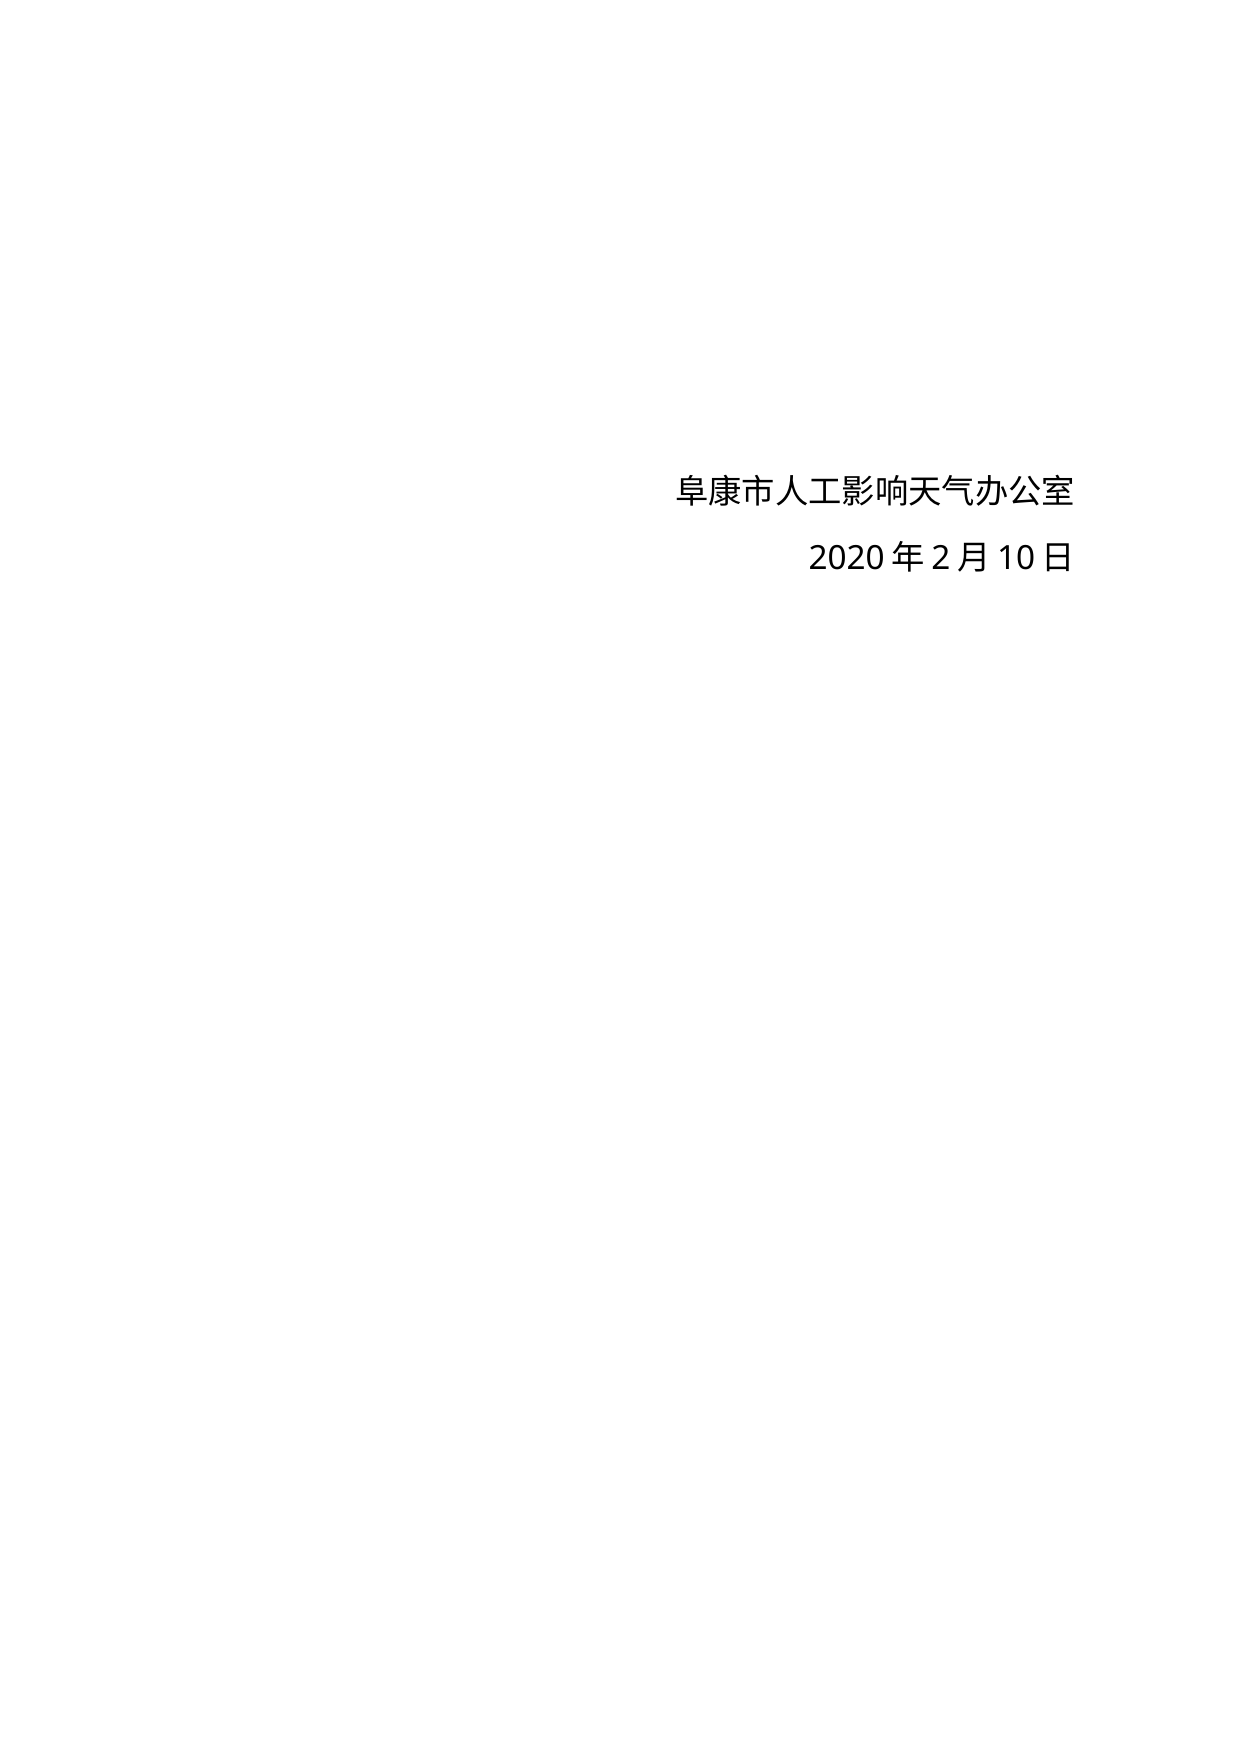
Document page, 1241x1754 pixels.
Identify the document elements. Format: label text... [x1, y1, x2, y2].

text 阜康市人工影响天气办公室 [165, 456, 1075, 522]
text 2020年2月10日 [165, 522, 1075, 588]
